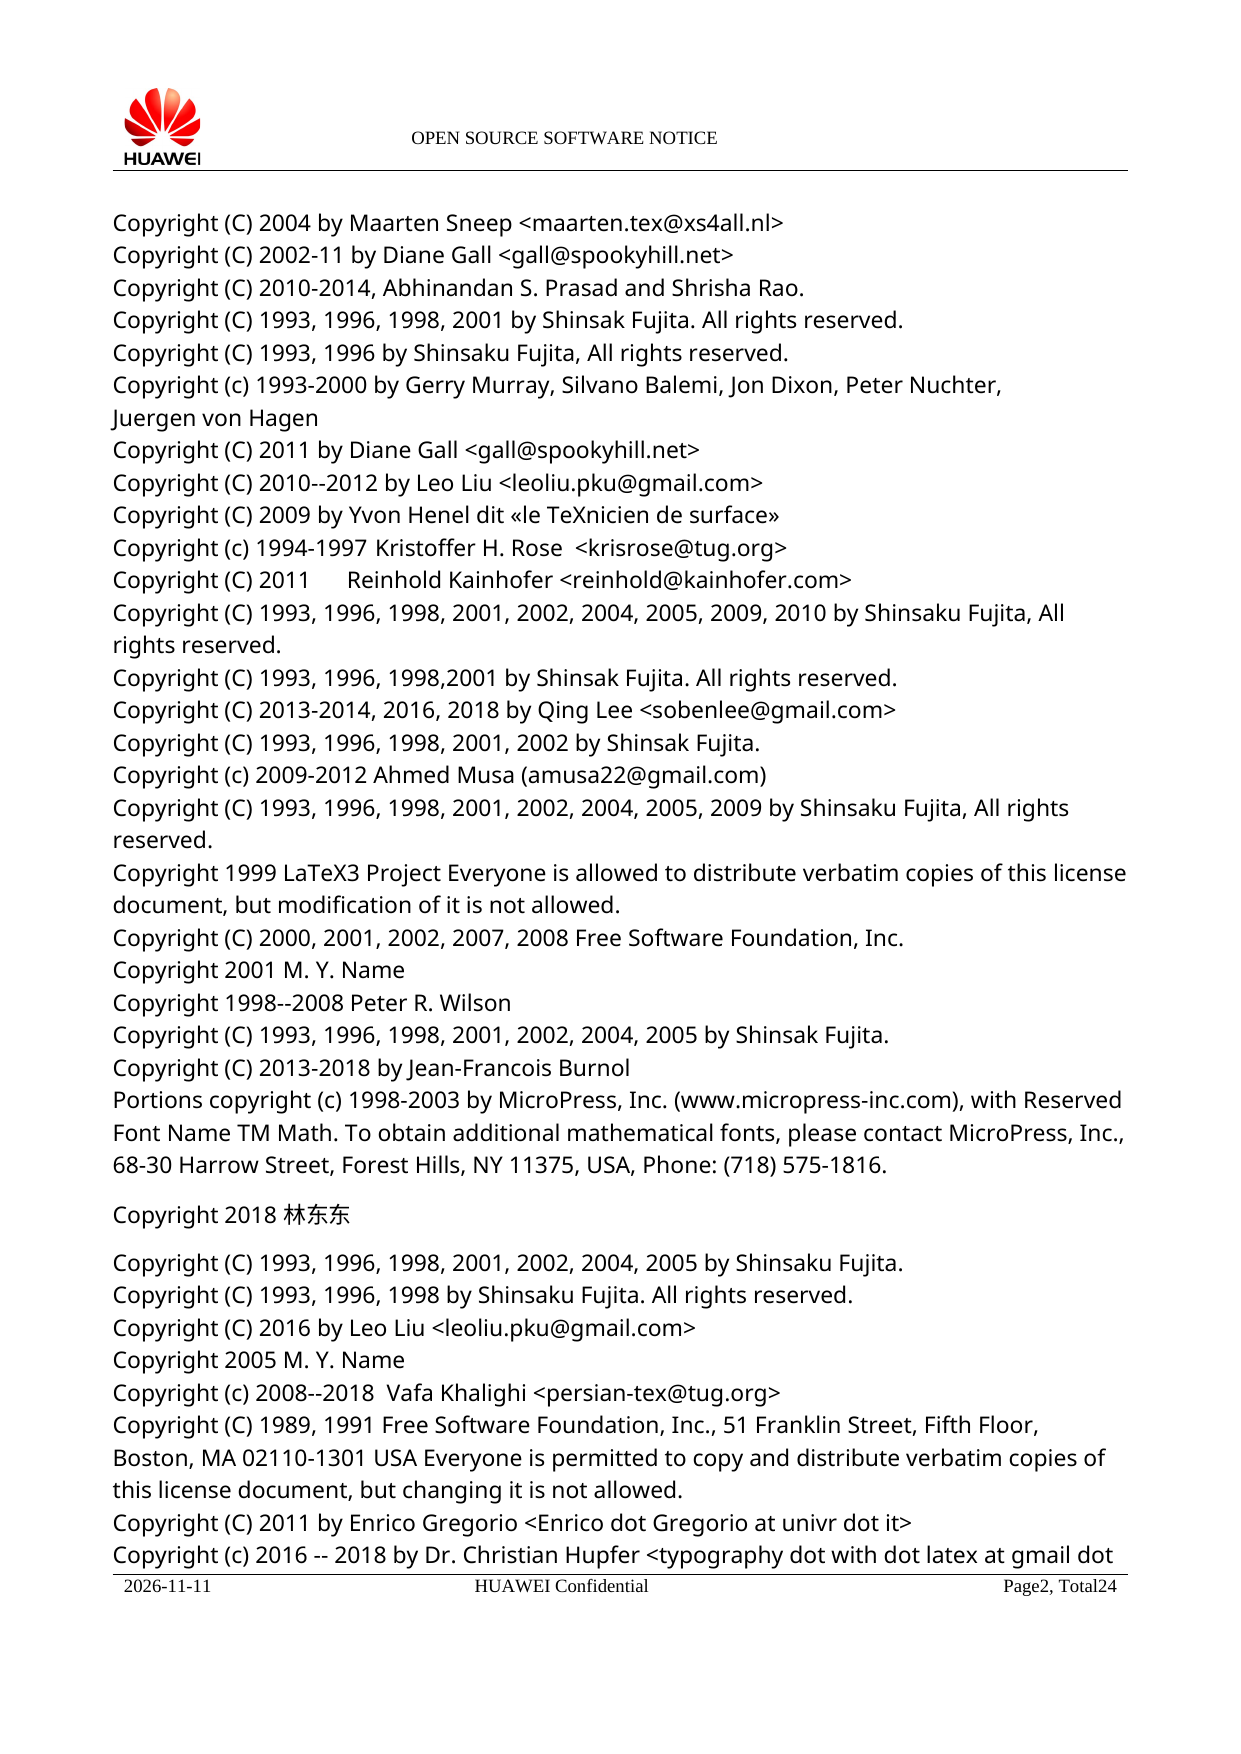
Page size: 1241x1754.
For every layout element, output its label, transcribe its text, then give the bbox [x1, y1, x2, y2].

picture [124, 88, 201, 165]
